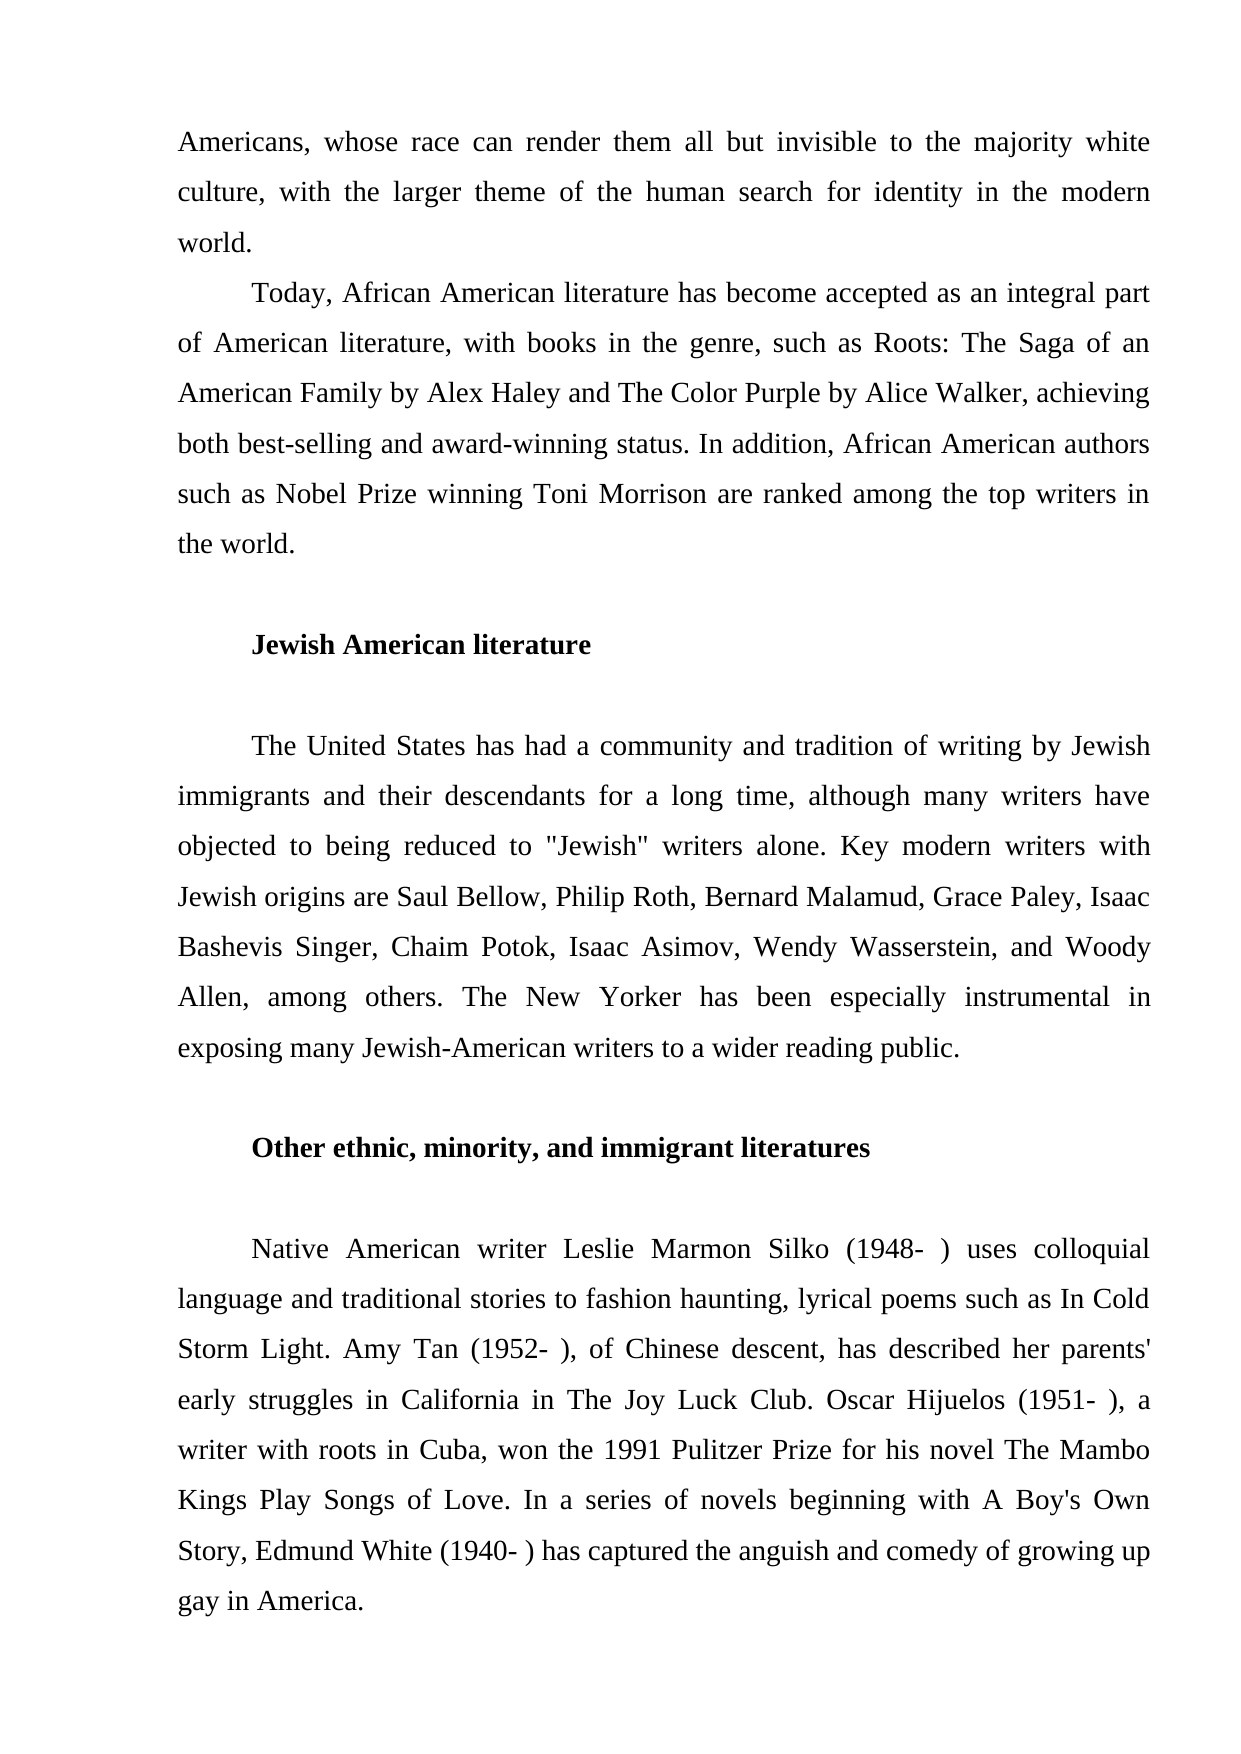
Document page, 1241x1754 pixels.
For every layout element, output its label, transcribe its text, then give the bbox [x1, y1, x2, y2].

text The United States has had a community and tradition of writing by Jewish immigrants and their descendants for a long time, although many writers have objected to being reduced to "Jewish" writers alone. Key modern writers with Jewish origins are Saul Bellow, Philip Roth, Bernard Malamud, Grace Paley, Isaac Bashevis Singer, Chaim Potok, Isaac Asimov, Wendy Wasserstein, and Woody Allen, among others. The New Yorker has been especially instrumental in exposing many Jewish-American writers to a wider reading public. [177, 728, 1152, 1063]
subtitle Other ethnic, minority, and immigrant literatures [177, 1130, 1152, 1164]
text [177, 124, 1152, 258]
text Today, African American literature has become accepted as an integral part of American literature, with books in the genre, such as Roots: The Saga of an American Family by Alex Haley and The Color Purple by Alice Walker, achieving both best-selling and award-winning status. In addition, African American authors such as Nobel Prize winning Toni Morrison are ranked among the top writers in the world. [177, 275, 1152, 560]
subtitle Jewish American literature [177, 627, 1152, 661]
text Native American writer Leslie Marmon Silko (1948- ) uses colloquial language and traditional stories to fashion haunting, lyrical poems such as In Cold Storm Light. Amy Tan (1952- ), of Chinese descent, has described her parents' early struggles in California in The Joy Luck Club. Oscar Hijuelos (1951- ), a writer with roots in Cuba, won the 1991 Pulitzer Prize for his novel The Mambo Kings Play Songs of Love. In a series of novels beginning with A Boy's Own Story, Edmund White (1940- ) has captured the anguish and comedy of growing up gay in America. [177, 1231, 1152, 1617]
